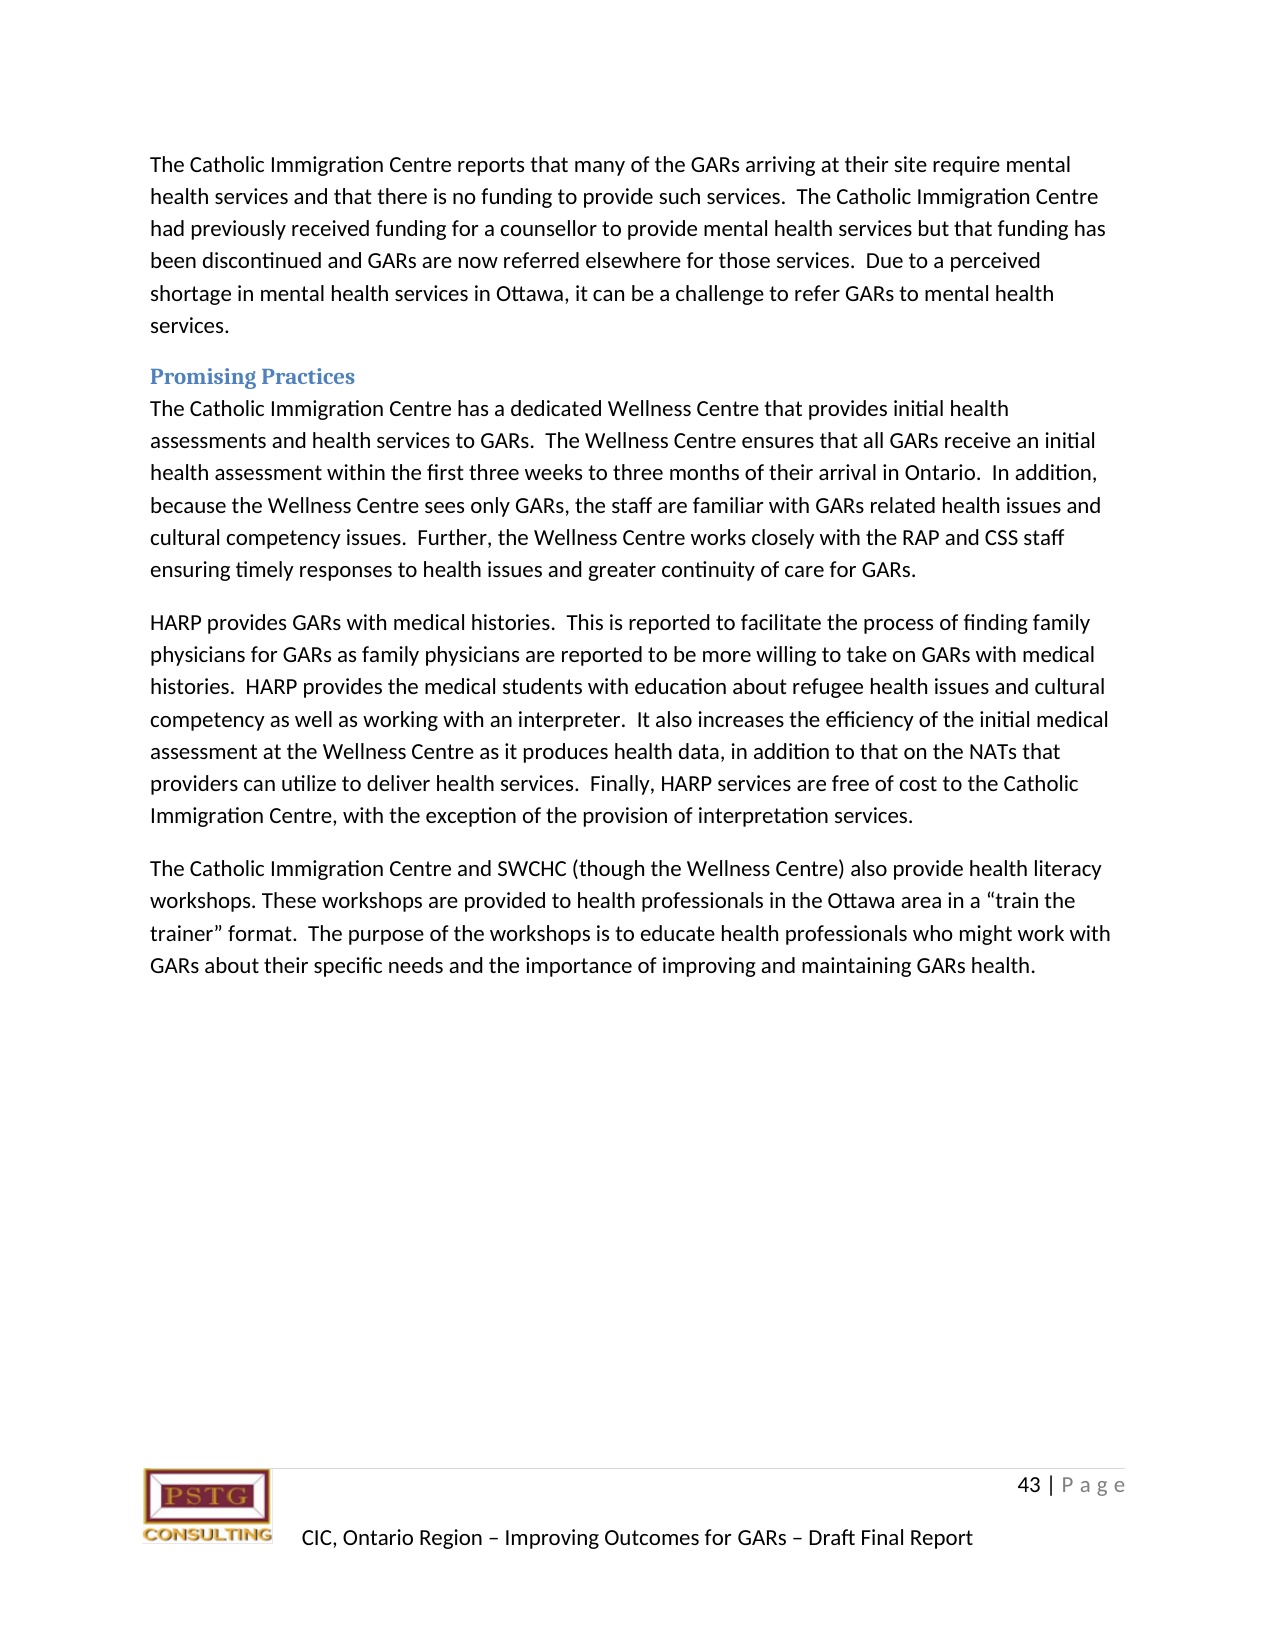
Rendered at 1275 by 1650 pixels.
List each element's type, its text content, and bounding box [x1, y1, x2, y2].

subtitle Promising Practices [150, 364, 1125, 390]
text The Catholic Immigration Centre reports that many of the GARs arriving at their site require mental health services and that there is no funding to provide such services. The Catholic Immigration Centre had previously received funding for a counsellor to provide mental health services but that funding has been discontinued and GARs are now referred elsewhere for those services. Due to a perceived shortage in mental health services in Ottawa, it can be a challenge to refer GARs to mental health services. [150, 150, 1125, 339]
picture [142, 1468, 274, 1545]
text The Catholic Immigration Centre and SWCHC (though the Wellness Centre) also provide health literacy workshops. These workshops are provided to health professionals in the Ottawa area in a “train the trainer” format. The purpose of the workshops is to educate health professionals who might work with GARs about their specific needs and the importance of improving and maintaining GARs health. [150, 854, 1125, 979]
text The Catholic Immigration Centre has a dedicated Wellness Centre that provides initial health assessments and health services to GARs. The Wellness Centre ensures that all GARs receive an initial health assessment within the first three weeks to three months of their arrival in Ontario. In addition, because the Wellness Centre sees only GARs, the staff are familiar with GARs related health issues and cultural competency issues. Further, the Wellness Centre works closely with the RAP and CSS staff ensuring timely responses to health issues and greater continuity of care for GARs. [150, 394, 1125, 583]
text HARP provides GARs with medical histories. This is reported to facilitate the process of finding family physicians for GARs as family physicians are reported to be more willing to take on GARs with medical histories. HARP provides the medical students with education about refugee health issues and cultural competency as well as working with an interpreter. It also increases the efficiency of the initial medical assessment at the Wellness Centre as it produces health data, in addition to that on the NATs that providers can utilize to deliver health services. Finally, HARP services are free of cost to the Catholic Immigration Centre, with the exception of the provision of interpretation services. [150, 608, 1125, 829]
